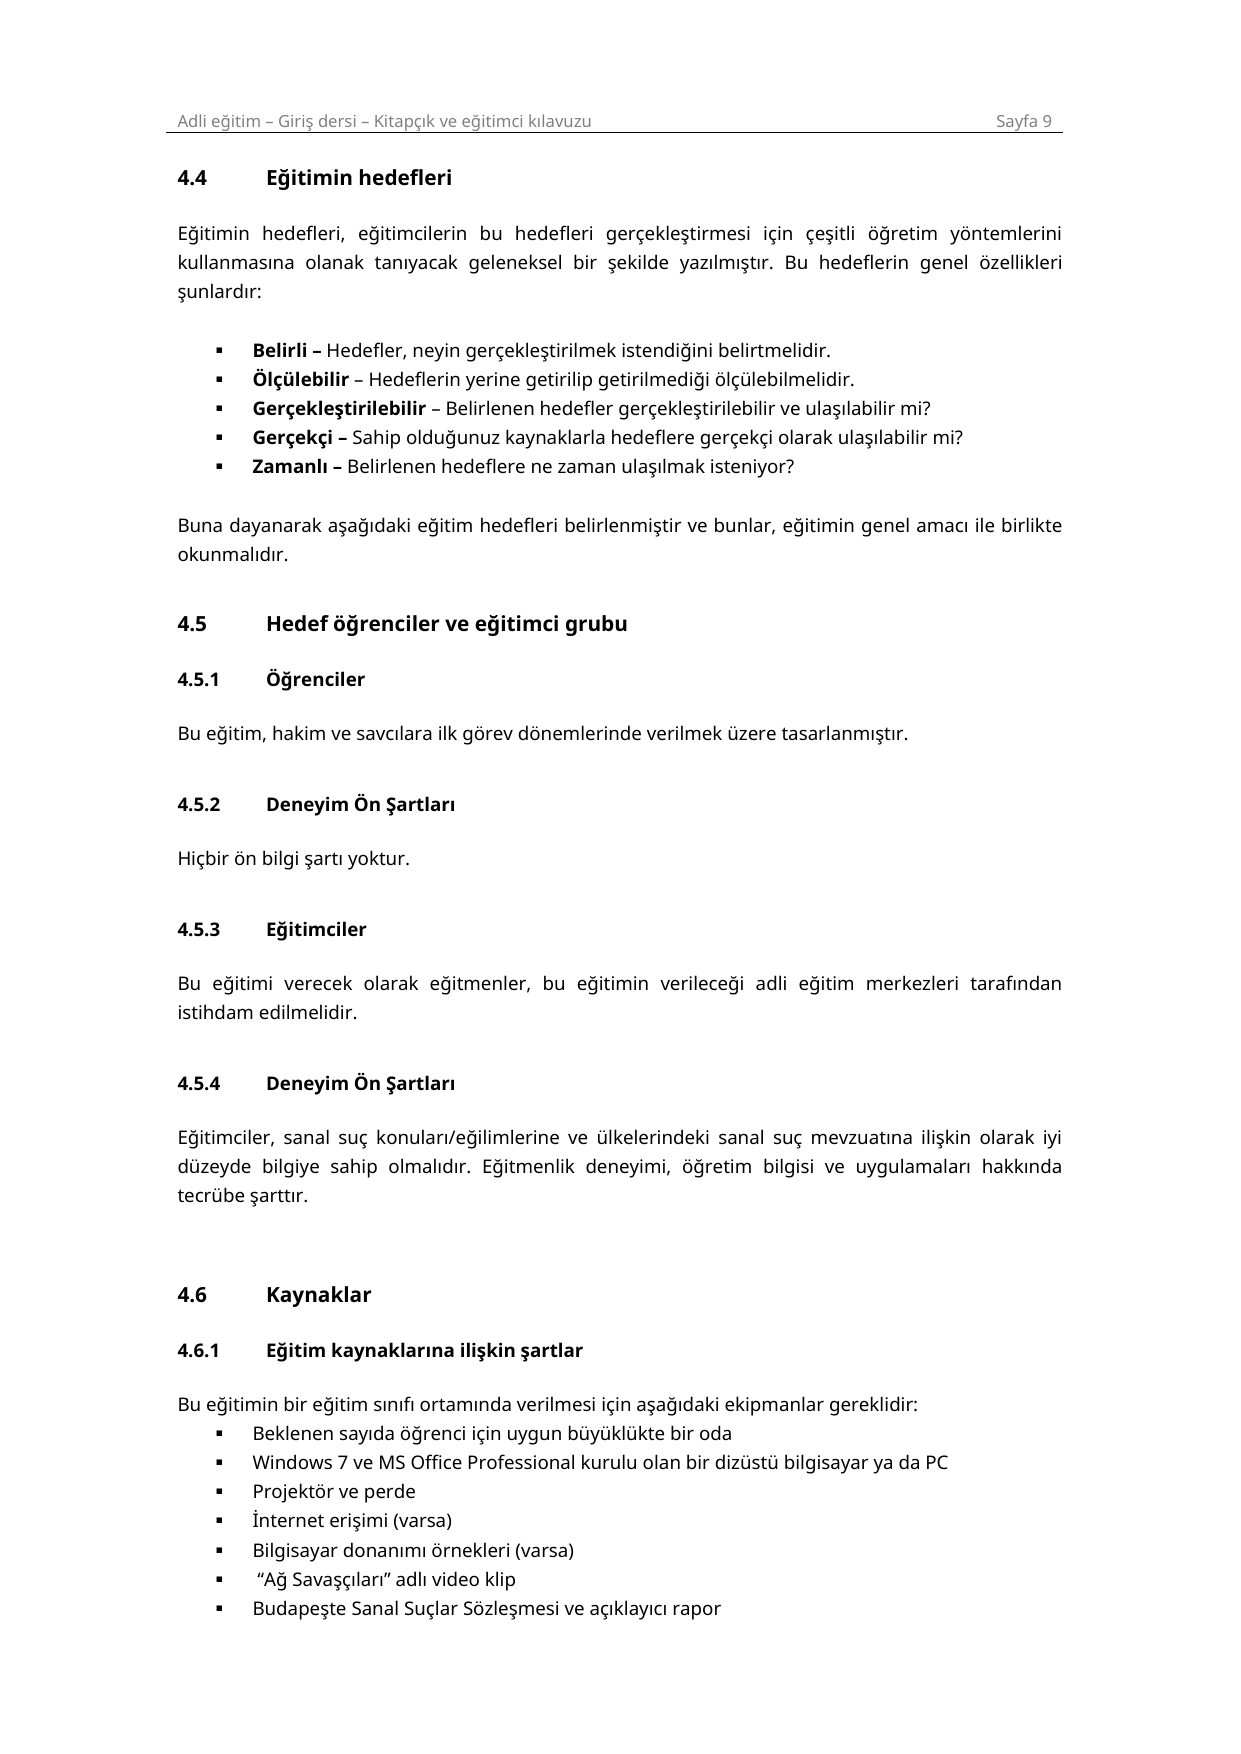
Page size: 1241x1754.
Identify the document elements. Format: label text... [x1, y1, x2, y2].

text Belirli – Hedefler, neyin gerçekleştirilmek istendiğini belirtmelidir. [215, 333, 1063, 362]
subtitle Eğitim kaynaklarına ilişkin şartlar [177, 1333, 1071, 1362]
text Gerçekçi – Sahip olduğunuz kaynaklarla hedeflere gerçekçi olarak ulaşılabilir mi? [215, 421, 1063, 450]
subtitle Deneyim Ön Şartları [177, 1067, 1071, 1096]
text Gerçekleştirilebilir – Belirlenen hedefler gerçekleştirilebilir ve ulaşılabilir mi? [215, 392, 1063, 421]
text Bilgisayar donanımı örnekleri (varsa) [215, 1533, 1063, 1562]
text Beklenen sayıda öğrenci için uygun büyüklükte bir oda [215, 1417, 1063, 1446]
text Eğitimin hedefleri, eğitimcilerin bu hedefleri gerçekleştirmesi için çeşitli öğretim yöntemlerini kullanmasına olanak tanıyacak geleneksel bir şekilde yazılmıştır. Bu hedeflerin genel özellikleri şunlardır: [177, 217, 1063, 304]
text Eğitimciler, sanal suç konuları/eğilimlerine ve ülkelerindeki sanal suç mevzuatına ilişkin olarak iyi düzeyde bilgiye sahip olmalıdır. Eğitmenlik deneyimi, öğretim bilgisi ve uygulamaları hakkında tecrübe şarttır. [177, 1121, 1063, 1208]
text İnternet erişimi (varsa) [215, 1504, 1063, 1533]
text Buna dayanarak aşağıdaki eğitim hedefleri belirlenmiştir ve bunlar, eğitimin genel amacı ile birlikte okunmalıdır. [177, 508, 1063, 567]
text Hiçbir ön bilgi şartı yoktur. [177, 842, 1063, 871]
subtitle Öğrenciler [177, 662, 1071, 692]
text Zamanlı – Belirlenen hedeflere ne zaman ulaşılmak isteniyor? [215, 450, 1063, 479]
text Projektör ve perde [215, 1475, 1063, 1504]
subtitle Deneyim Ön Şartları [177, 787, 1071, 817]
subtitle Hedef öğrenciler ve eğitimci grubu [177, 608, 1071, 637]
text Bu eğitim, hakim ve savcılara ilk görev dönemlerinde verilmek üzere tasarlanmıştır. [177, 717, 1063, 746]
subtitle Eğitimin hedefleri [177, 162, 1071, 192]
subtitle Kaynaklar [177, 1279, 1071, 1308]
text Bu eğitimin bir eğitim sınıfı ortamında verilmesi için aşağıdaki ekipmanlar gereklidir: [177, 1387, 1071, 1417]
text Budapeşte Sanal Suçlar Sözleşmesi ve açıklayıcı rapor [215, 1592, 1063, 1621]
text Ölçülebilir – Hedeflerin yerine getirilip getirilmediği ölçülebilmelidir. [215, 362, 1063, 392]
text Bu eğitimi verecek olarak eğitmenler, bu eğitimin verileceği adli eğitim merkezleri tarafından istihdam edilmelidir. [177, 967, 1063, 1025]
text “Ağ Savaşçıları” adlı video klip [215, 1562, 1063, 1592]
text Windows 7 ve MS Office Professional kurulu olan bir dizüstü bilgisayar ya da PC [215, 1446, 1063, 1475]
subtitle Eğitimciler [177, 912, 1071, 942]
